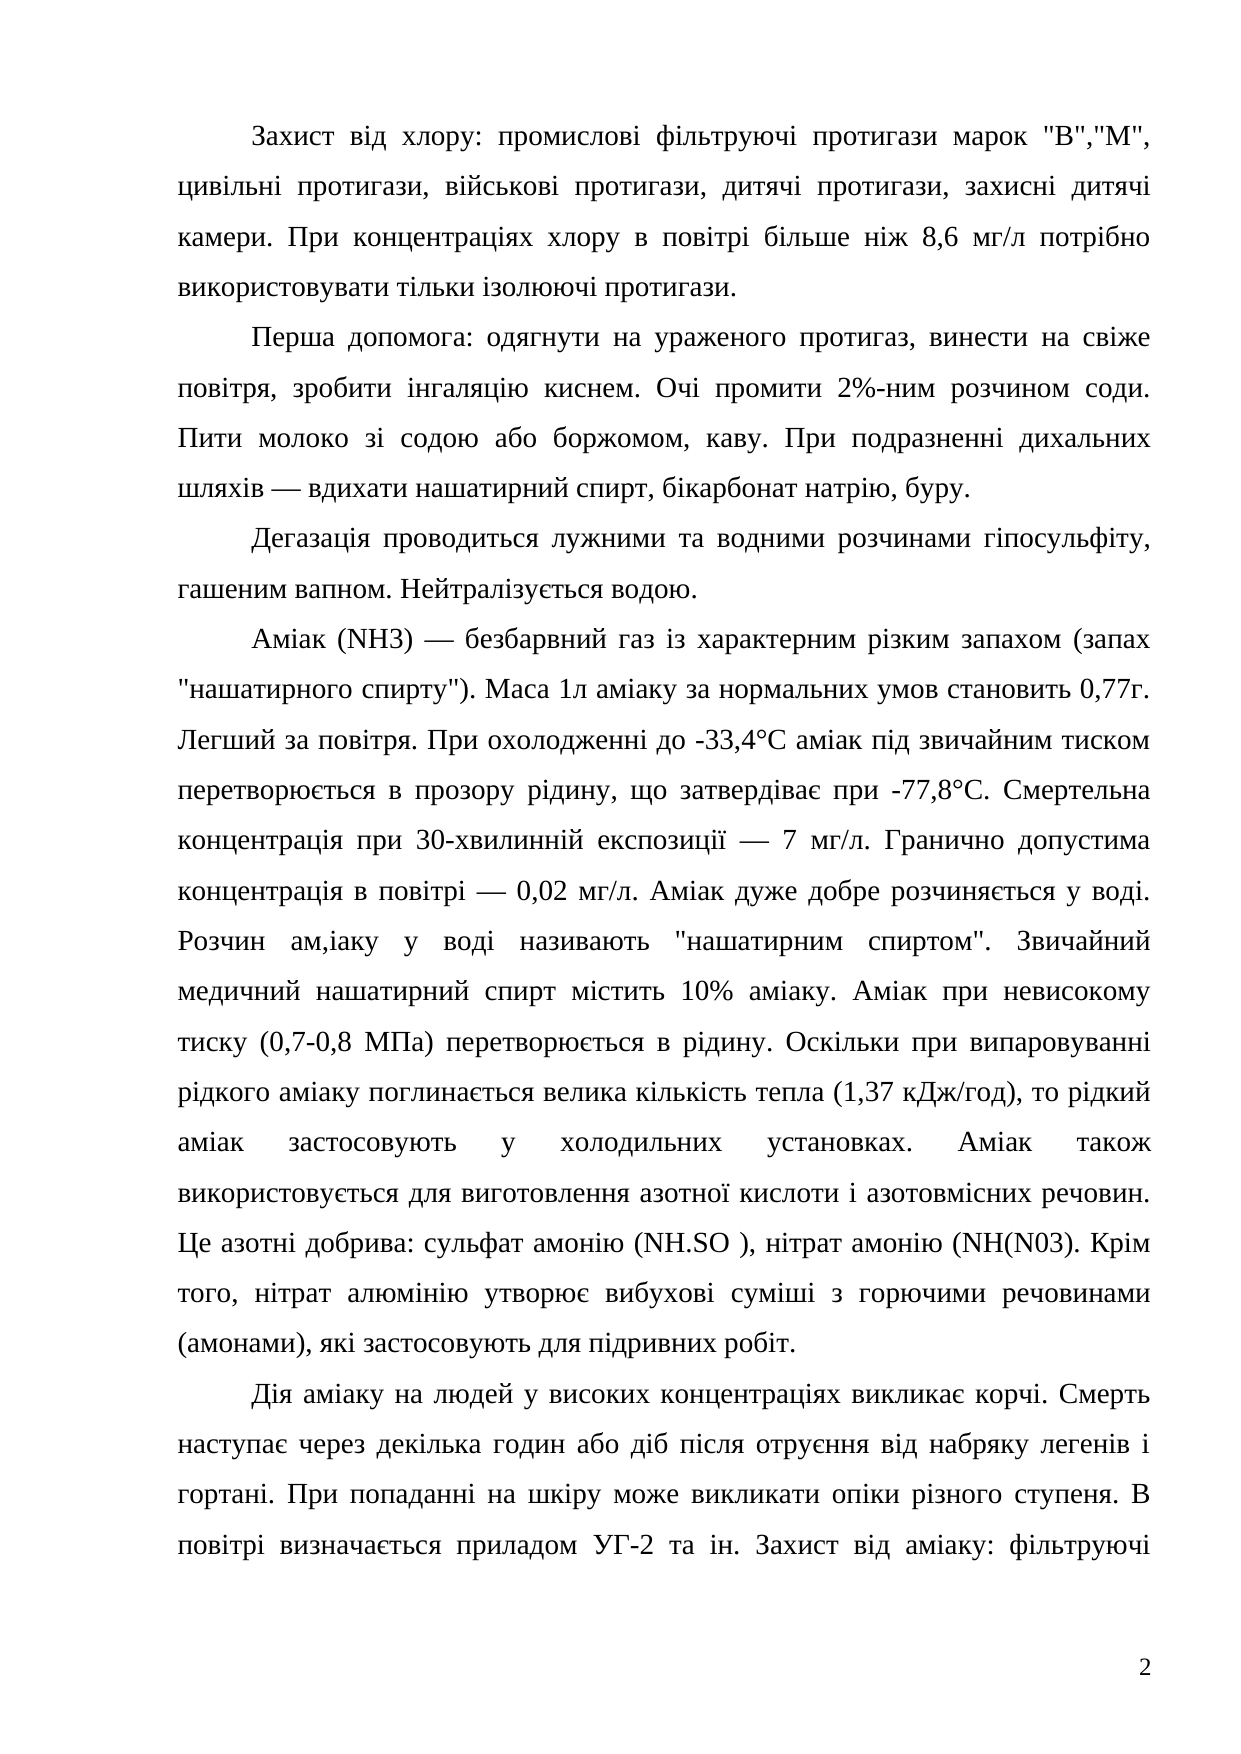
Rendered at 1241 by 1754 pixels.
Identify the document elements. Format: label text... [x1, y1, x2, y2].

text Захист від хлору: промислові фільтруючі протигази марок "В","М", цивільні протигази, військові протигази, дитячі протигази, захисні дитячі камери. При концентраціях хлору в повітрі більше ніж 8,6 мг/л потрібно використовувати тільки ізолюючі протигази. [177, 118, 1152, 303]
text Дегазація проводиться лужними та водними розчинами гіпосульфіту, гашеним вапном. Нейтралізується водою. [177, 521, 1152, 604]
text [177, 1376, 1152, 1560]
text Перша допомога: одягнути на ураженого протигаз, винести на свіже повітря, зробити інгаляцію киснем. Очі промити 2%-ним розчином соди. Пити молоко зі содою або боржомом, каву. При подразненні дихальних шляхів — вдихати нашатирний спирт, бікарбонат натрію, буру. [177, 319, 1152, 504]
text Аміак (NH3) — безбарвний газ із характерним різким запахом (запах "нашатирного спирту"). Маса 1л аміаку за нормальних умов становить 0,77г. Легший за повітря. При охолодженні до -33,4°С аміак під звичайним тиском перетворюється в прозору рідину, що затвердіває при -77,8°С. Смертельна концентрація при 30-хвилинній експозиції — 7 мг/л. Гранично допустима концентрація в повітрі — 0,02 мг/л. Аміак дуже добре розчиняється у воді. Розчин ам,іаку у воді називають "нашатирним спиртом". Звичайний медичний нашатирний спирт містить 10% аміаку. Аміак при невисокому тиску (0,7-0,8 МПа) перетворюється в рідину. Оскільки при випаровуванні рідкого аміаку поглинається велика кількість тепла (1,37 кДж/год), то рідкий аміак застосовують у холодильних установках. Аміак також використовується для виготовлення азотної кислоти і азотовмісних речовин. Це азотні добрива: сульфат амонію (NH.SO ), нітрат амонію (NH(N03). Крім того, нітрат алюмінію утворює вибухові суміші з горючими речовинами (амонами), які застосовують для підривних робіт. [177, 621, 1152, 1359]
